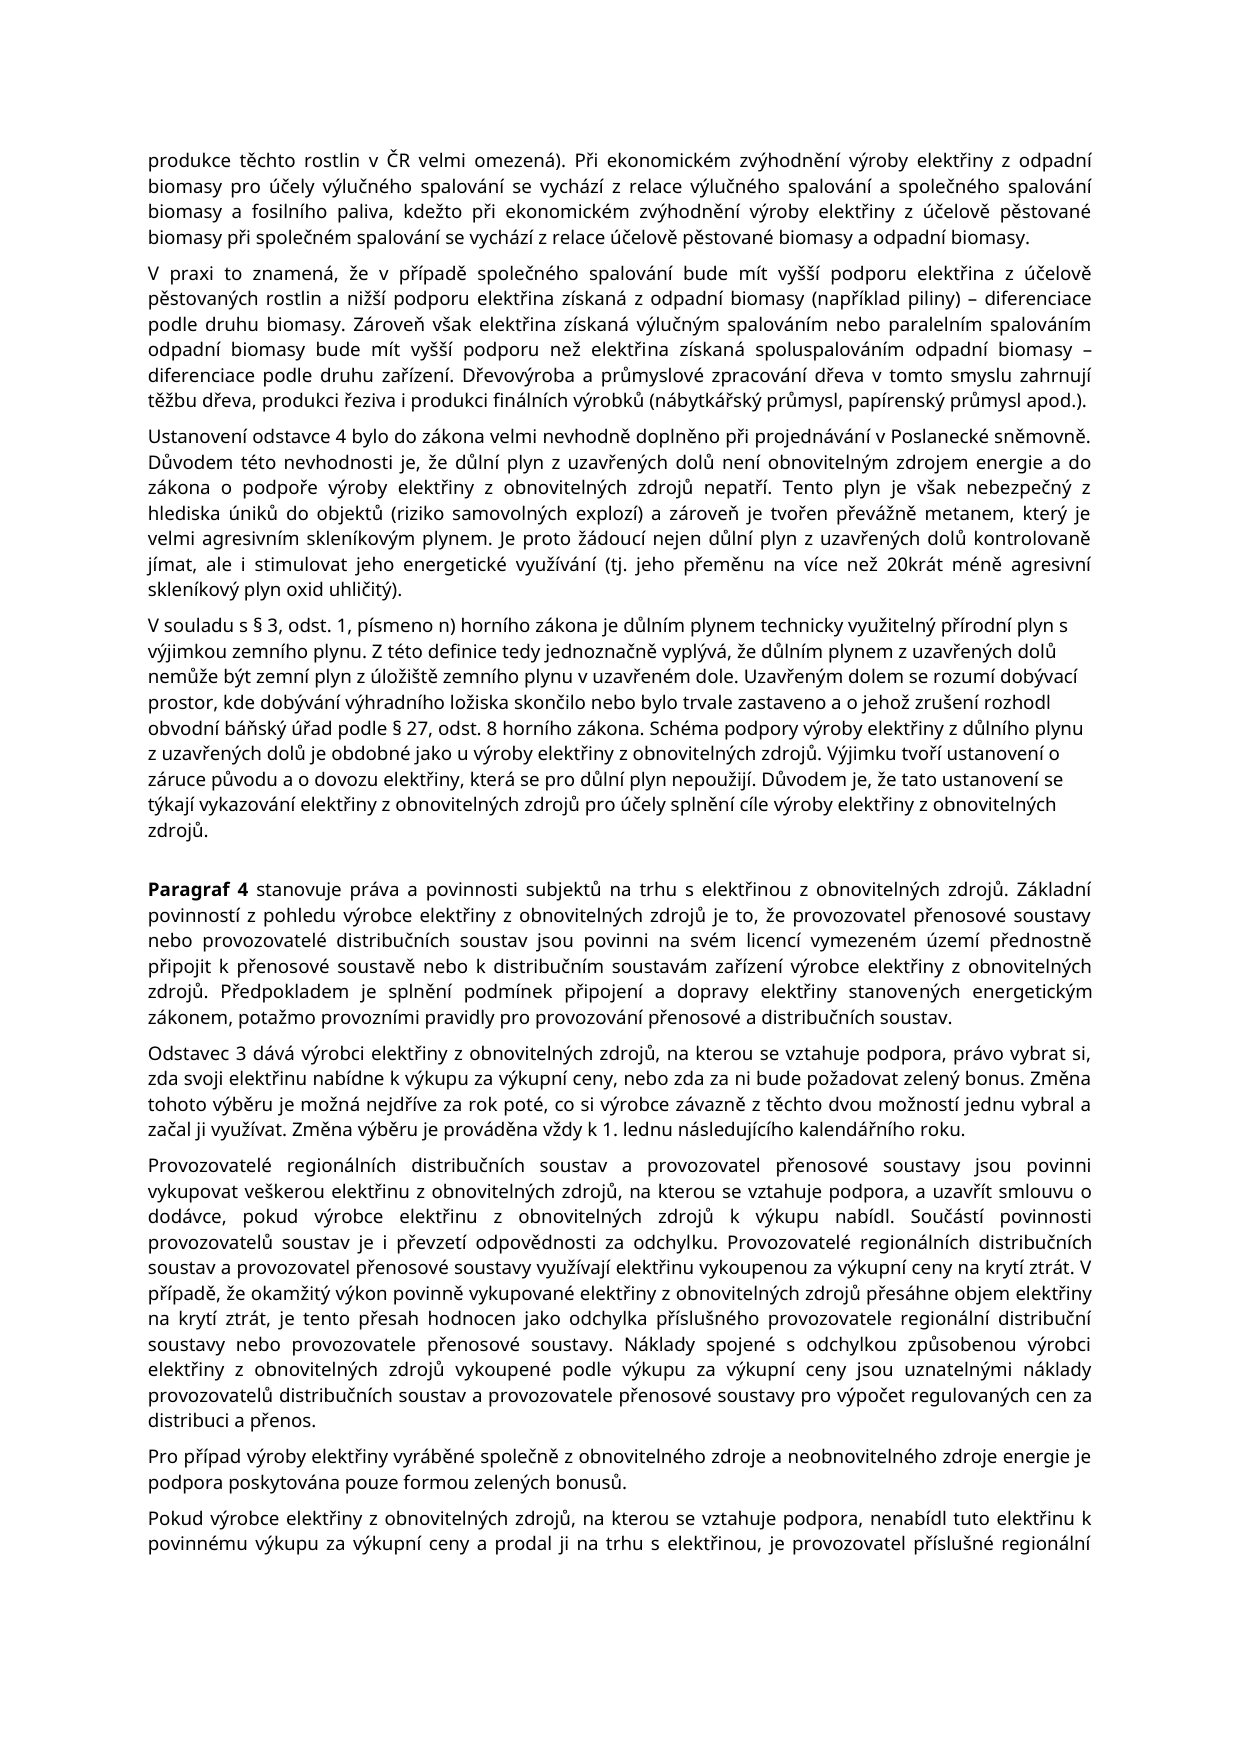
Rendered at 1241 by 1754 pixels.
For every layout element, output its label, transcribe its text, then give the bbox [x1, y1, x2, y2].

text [148, 1505, 1093, 1556]
text Paragraf 4 stanovuje práva a povinnosti subjektů na trhu s elektřinou z obnovitelných zdrojů. Základní povinností z pohledu výrobce elektřiny z obnovitelných zdrojů je to, že provozovatel přenosové soustavy nebo provozovatelé distribučních soustav jsou povinni na svém licencí vymezeném území přednostně připojit k přenosové soustavě nebo k distribučním soustavám zařízení výrobce elektřiny z obnovitelných zdrojů. Předpokladem je splnění podmínek připojení a dopravy elektřiny stanovených energetickým zákonem, potažmo provozními pravidly pro provozování přenosové a distribučních soustav. [148, 876, 1093, 1029]
text V souladu s § 3, odst. 1, písmeno n) horního zákona je důlním plynem technicky využitelný přírodní plyn s výjimkou zemního plynu. Z této definice tedy jednoznačně vyplývá, že důlním plynem z uzavřených dolů nemůže být zemní plyn z úložiště zemního plynu v uzavřeném dole. Uzavřeným dolem se rozumí dobývací prostor, kde dobývání výhradního ložiska skončilo nebo bylo trvale zastaveno a o jehož zrušení rozhodl obvodní báňský úřad podle § 27, odst. 8 horního zákona. Schéma podpory výroby elektřiny z důlního plynu z uzavřených dolů je obdobné jako u výroby elektřiny z obnovitelných zdrojů. Výjimku tvoří ustanovení o záruce původu a o dovozu elektřiny, která se pro důlní plyn nepoužijí. Důvodem je, že tato ustanovení se týkají vykazování elektřiny z obnovitelných zdrojů pro účely splnění cíle výroby elektřiny z obnovitelných zdrojů. [148, 613, 1093, 842]
text Ustanovení odstavce 4 bylo do zákona velmi nevhodně doplněno při projednávání v Poslanecké sněmovně. Důvodem této nevhodnosti je, že důlní plyn z uzavřených dolů není obnovitelným zdrojem energie a do zákona o podpoře výroby elektřiny z obnovitelných zdrojů nepatří. Tento plyn je však nebezpečný z hlediska úniků do objektů (riziko samovolných explozí) a zároveň je tvořen převážně metanem, který je velmi agresivním skleníkovým plynem. Je proto žádoucí nejen důlní plyn z uzavřených dolů kontrolovaně jímat, ale i stimulovat jeho energetické využívání (tj. jeho přeměnu na více než 20krát méně agresivní skleníkový plyn oxid uhličitý). [148, 424, 1093, 602]
text Pro případ výroby elektřiny vyráběné společně z obnovitelného zdroje a neobnovitelného zdroje energie je podpora poskytována pouze formou zelených bonusů. [148, 1444, 1093, 1495]
text V praxi to znamená, že v případě společného spalování bude mít vyšší podporu elektřina z účelově pěstovaných rostlin a nižší podporu elektřina získaná z odpadní biomasy (například piliny) – diferenciace podle druhu biomasy. Zároveň však elektřina získaná výlučným spalováním nebo paralelním spalováním odpadní biomasy bude mít vyšší podporu než elektřina získaná spoluspalováním odpadní biomasy – diferenciace podle druhu zařízení. Dřevovýroba a průmyslové zpracování dřeva v tomto smyslu zahrnují těžbu dřeva, produkci řeziva i produkci finálních výrobků (nábytkářský průmysl, papírenský průmysl apod.). [148, 260, 1093, 413]
text Odstavec 3 dává výrobci elektřiny z obnovitelných zdrojů, na kterou se vztahuje podpora, právo vybrat si, zda svoji elektřinu nabídne k výkupu za výkupní ceny, nebo zda za ni bude požadovat zelený bonus. Změna tohoto výběru je možná nejdříve za rok poté, co si výrobce závazně z těchto dvou možností jednu vybral a začal ji využívat. Změna výběru je prováděna vždy k 1. lednu následujícího kalendářního roku. [148, 1040, 1093, 1142]
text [148, 148, 1093, 250]
text Provozovatelé regionálních distribučních soustav a provozovatel přenosové soustavy jsou povinni vykupovat veškerou elektřinu z obnovitelných zdrojů, na kterou se vztahuje podpora, a uzavřít smlouvu o dodávce, pokud výrobce elektřinu z obnovitelných zdrojů k výkupu nabídl. Součástí povinnosti provozovatelů soustav je i převzetí odpovědnosti za odchylku. Provozovatelé regionálních distribučních soustav a provozovatel přenosové soustavy využívají elektřinu vykoupenou za výkupní ceny na krytí ztrát. V případě, že okamžitý výkon povinně vykupované elektřiny z obnovitelných zdrojů přesáhne objem elektřiny na krytí ztrát, je tento přesah hodnocen jako odchylka příslušného provozovatele regionální distribuční soustavy nebo provozovatele přenosové soustavy. Náklady spojené s odchylkou způsobenou výrobci elektřiny z obnovitelných zdrojů vykoupené podle výkupu za výkupní ceny jsou uznatelnými náklady provozovatelů distribučních soustav a provozovatele přenosové soustavy pro výpočet regulovaných cen za distribuci a přenos. [148, 1152, 1093, 1433]
